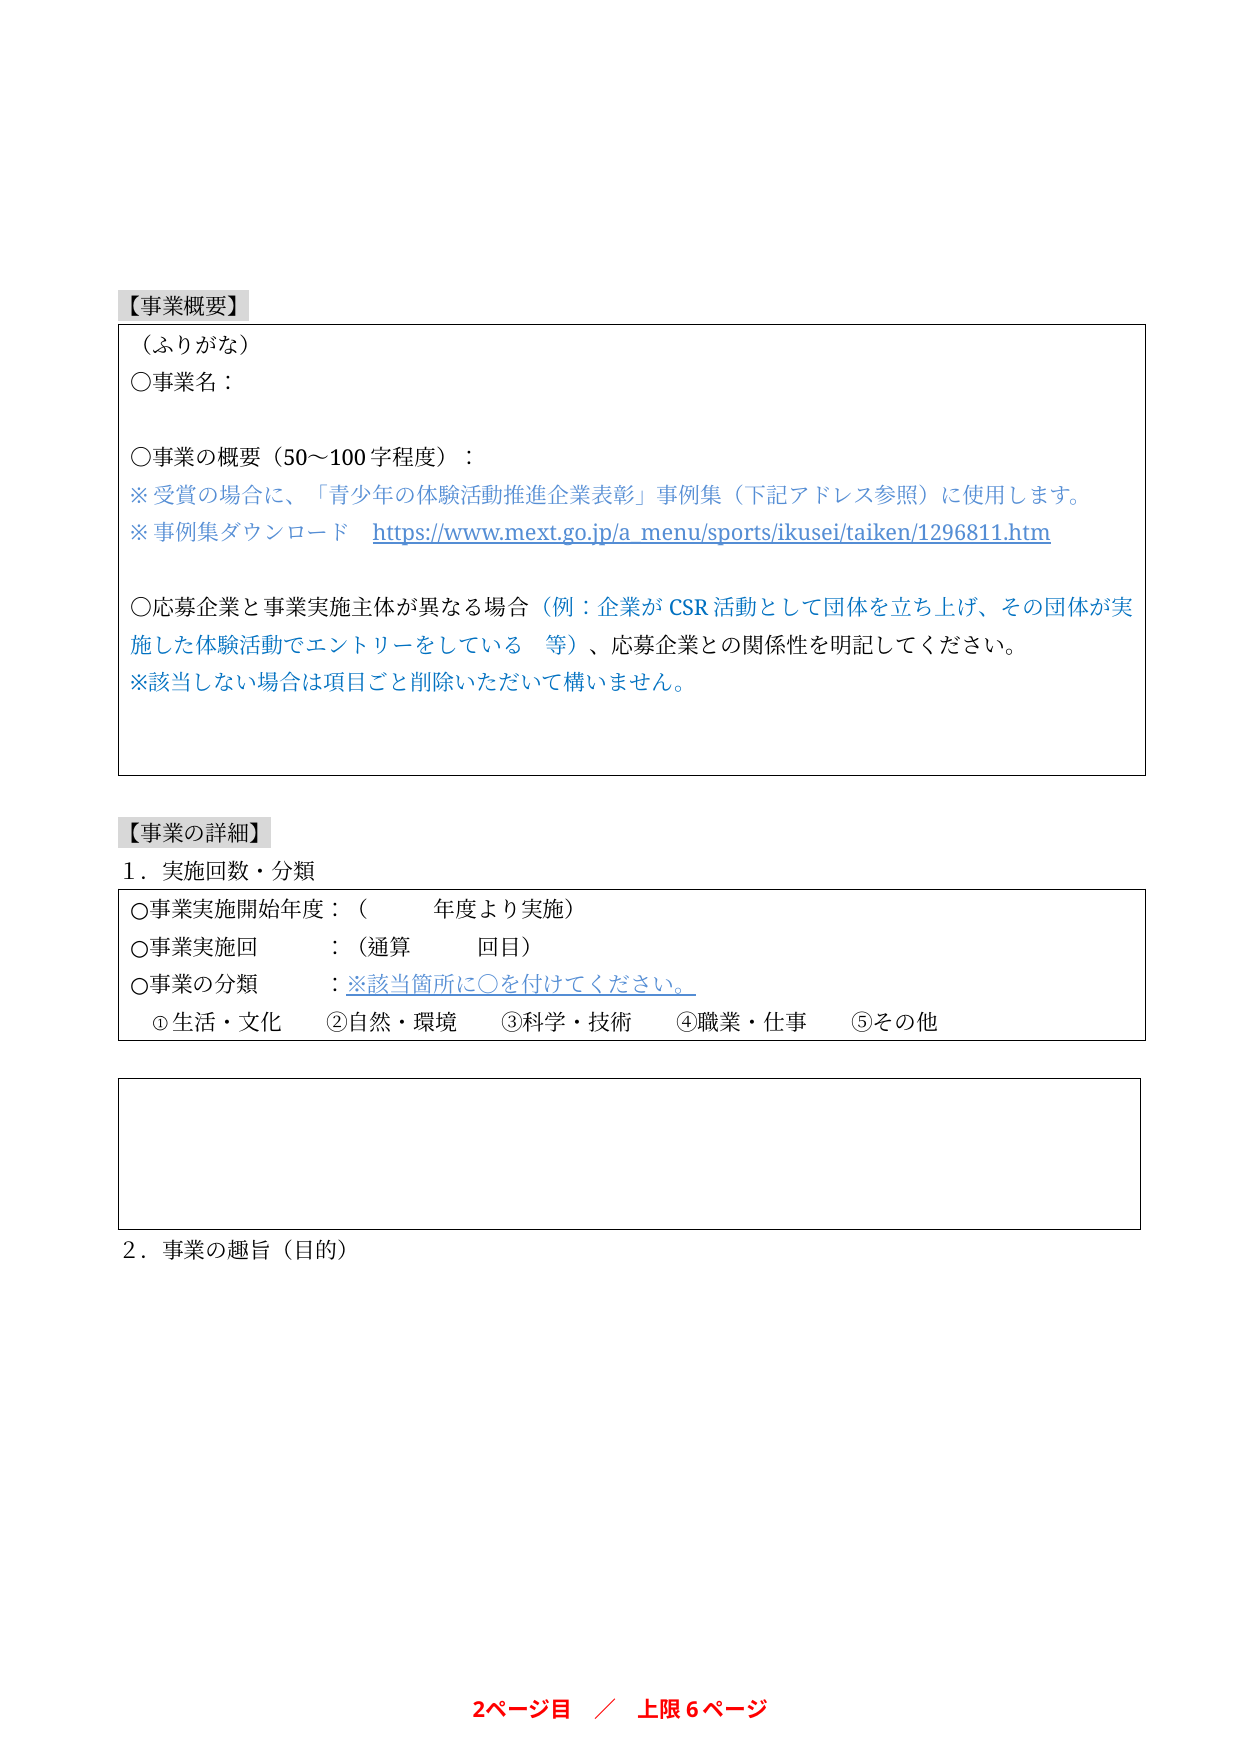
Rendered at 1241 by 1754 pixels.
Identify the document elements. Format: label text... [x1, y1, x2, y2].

table_header ○事業実施開始年度：（ 年度より実施） ○事業実施回 ：（通算 回目） ○事業の分類 ：※該当箇所に○を付けてください。 ①生活・文化 ②自然・環境 ③科学・技術 ④職業・仕事 ⑤その他 [119, 890, 1145, 1039]
table_header [119, 1079, 1140, 1229]
text １．実施回数・分類 [118, 851, 1122, 888]
text ２．事業の趣旨（目的） [118, 1230, 1122, 1268]
text 【事業の詳細】 [118, 813, 1122, 851]
text 【事業概要】 [118, 286, 1122, 324]
table_header （ふりがな） 〇事業名： 〇事業の概要（50～100字程度）： ※ 受賞の場合に、「青少年の体験活動推進企業表彰」事例集（下記アドレス参照）に使用します。 ※ 事例集ダウンロード https://www.mext.go.jp/a_menu/sports/ikusei/taiken/1296811.htm 〇応募企業と事業実施主体が異なる場合（例：企業がCSR活動として団体を立ち上げ、その団体が実施した体験活動でエントリーをしている 等）、応募企業との関係性を明記してください。 ※該当しない場合は項目ごと削除いただいて構いません。 [119, 325, 1145, 775]
